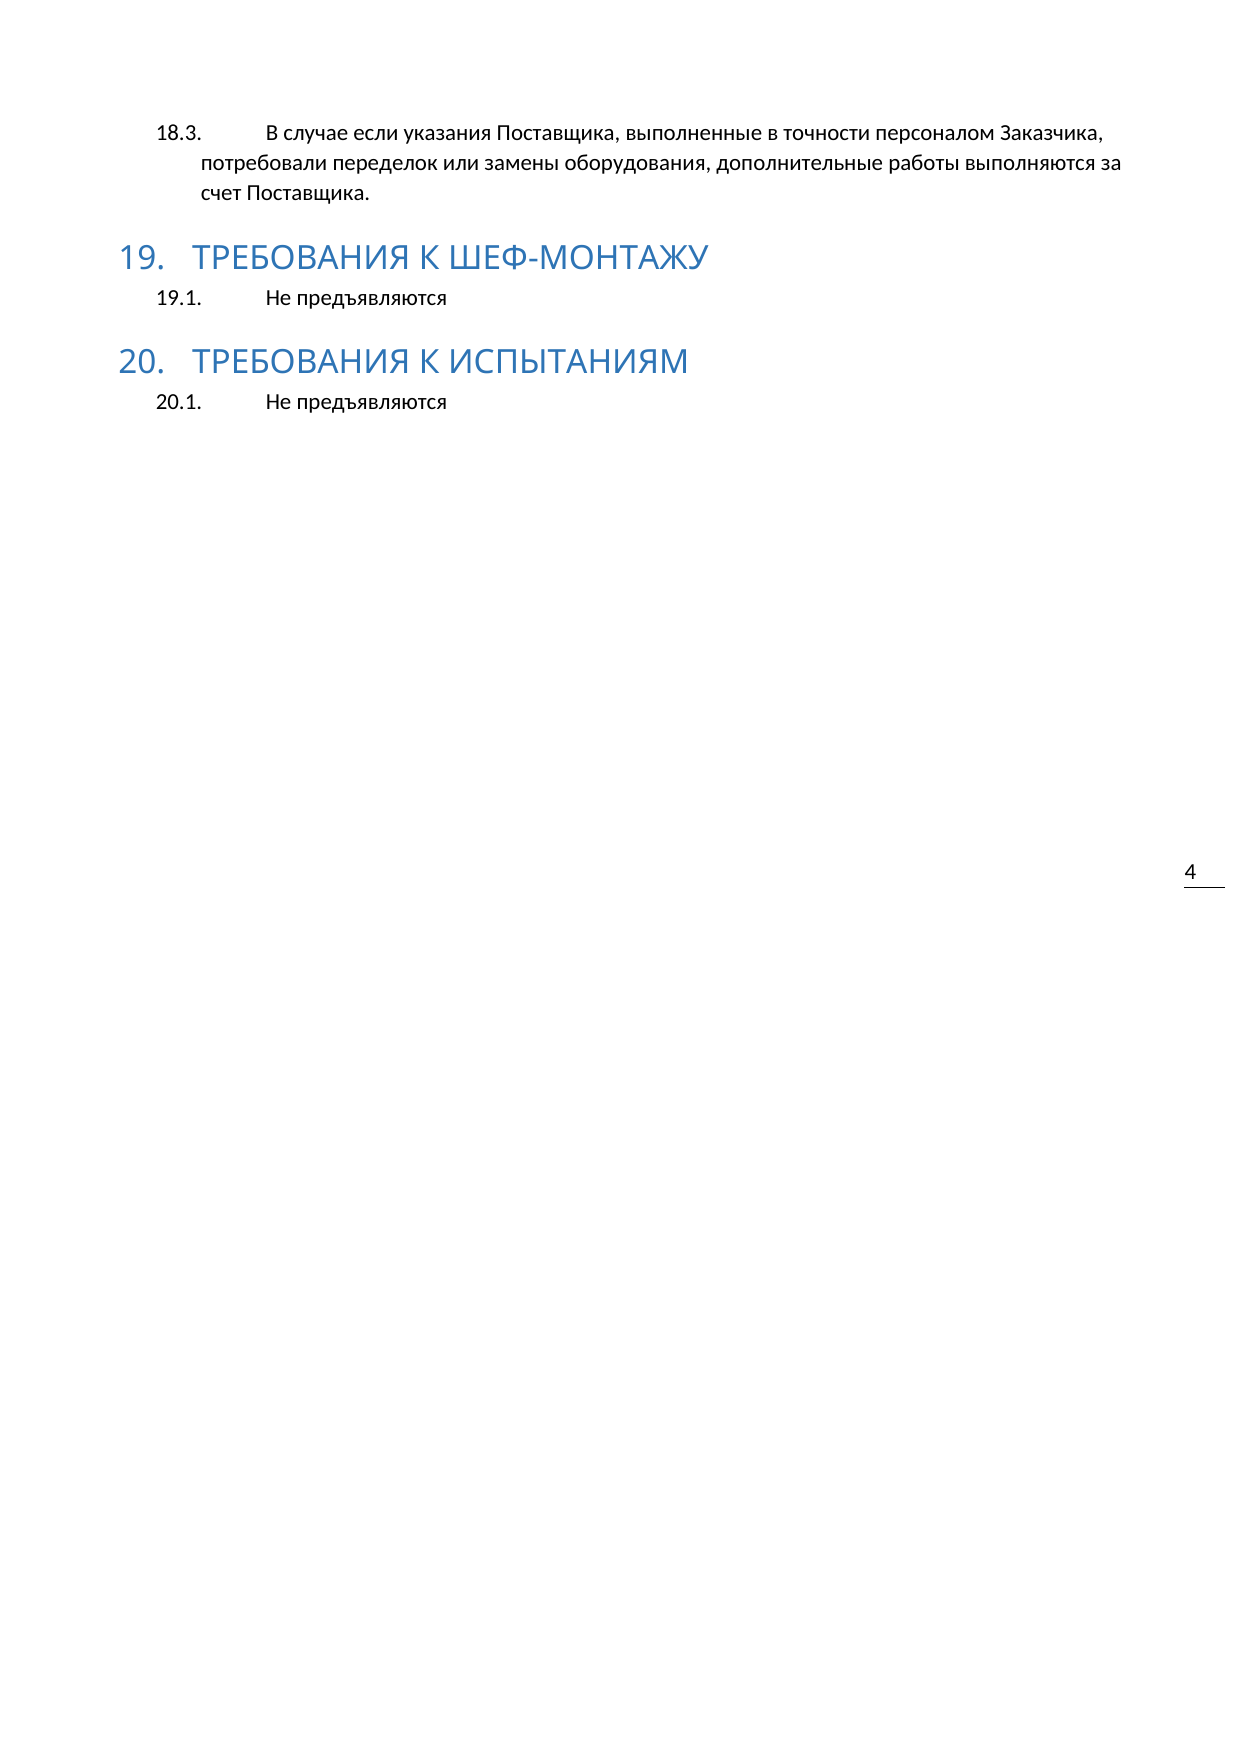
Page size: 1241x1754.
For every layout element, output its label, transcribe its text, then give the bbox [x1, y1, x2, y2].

subtitle ТРЕБОВАНИЯ К ИСПЫТАНИЯМ [118, 338, 1152, 383]
list В случае если указания Поставщика, выполненные в точности персоналом Заказчика, потребовали переделок или замены оборудования, дополнительные работы выполняются за счет Поставщика. [156, 118, 1152, 207]
subtitle ТРЕБОВАНИЯ К ШЕФ-МОНТАЖУ [118, 234, 1152, 279]
list Не предъявляются [156, 387, 1152, 415]
list Не предъявляются [156, 283, 1152, 311]
